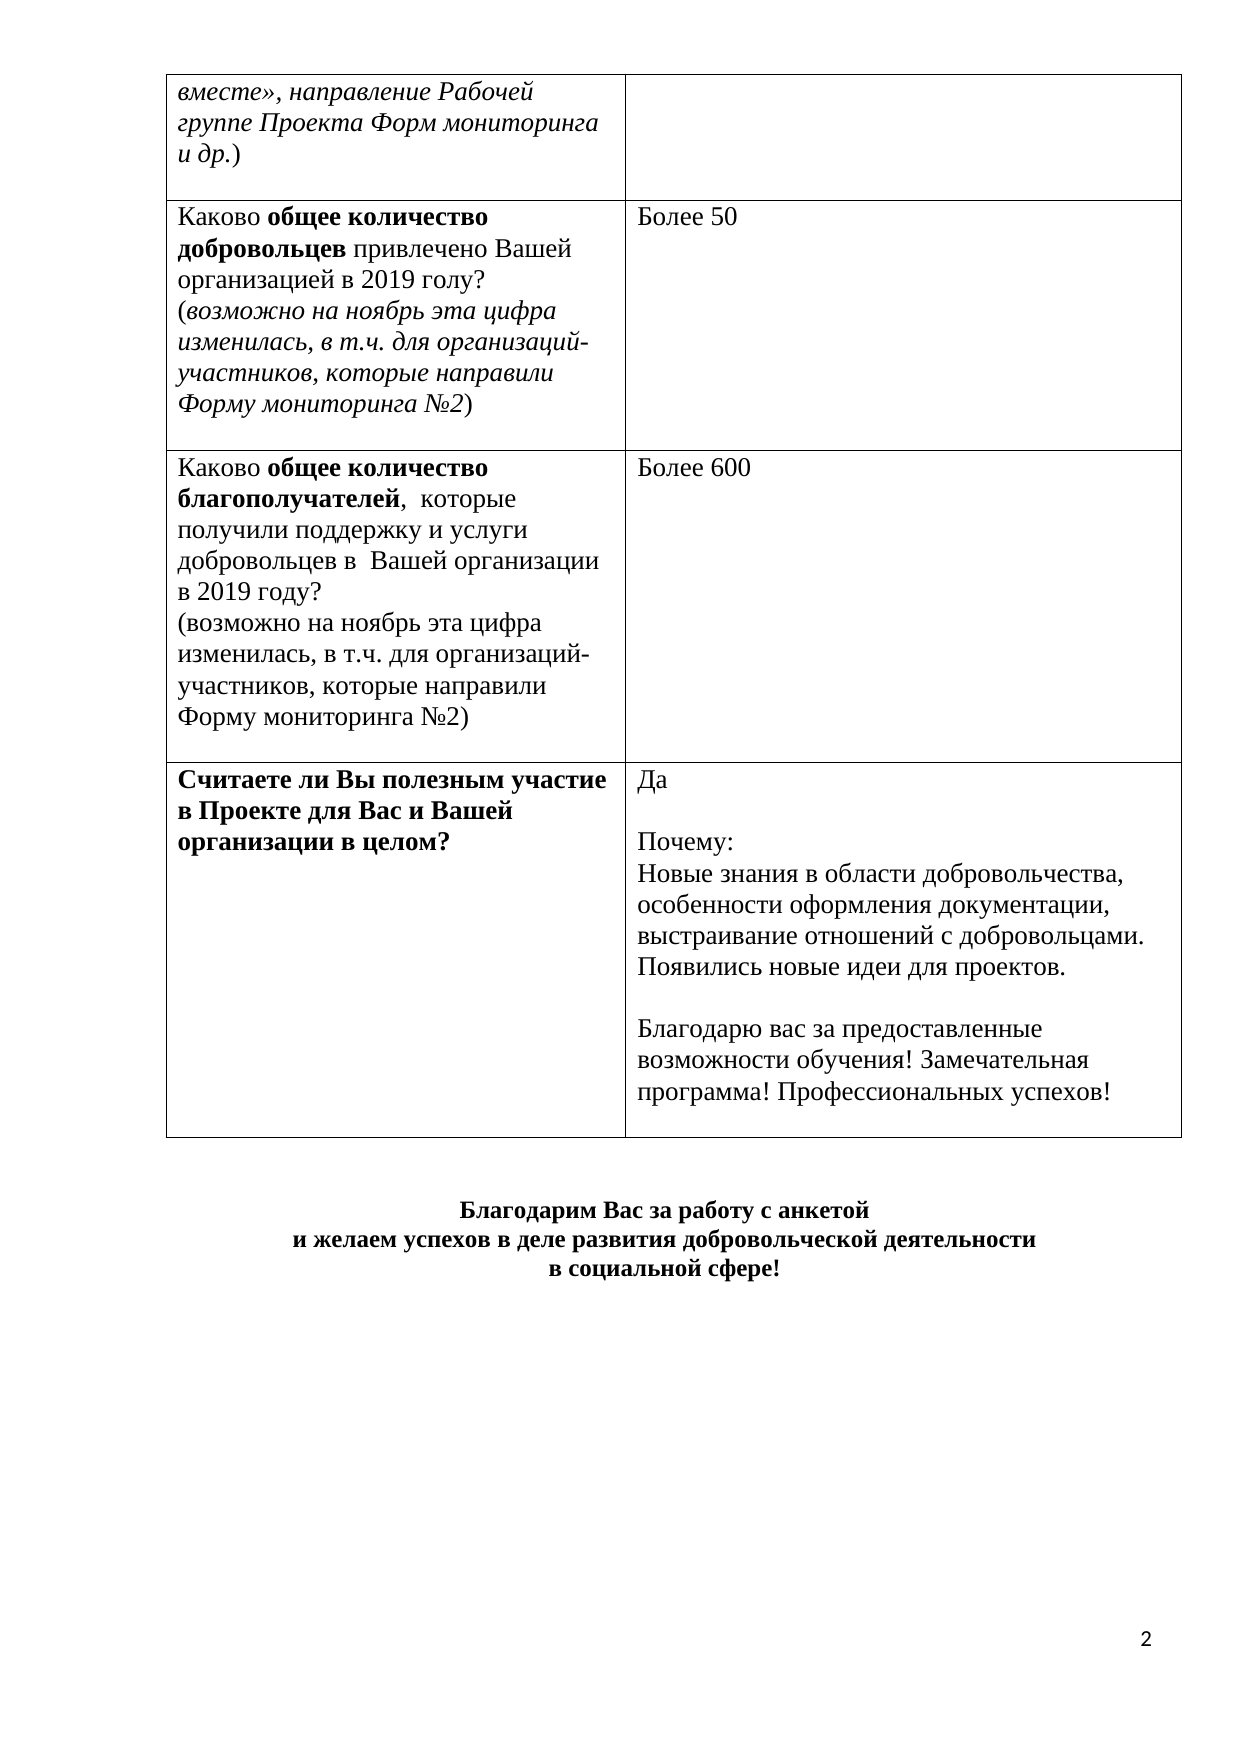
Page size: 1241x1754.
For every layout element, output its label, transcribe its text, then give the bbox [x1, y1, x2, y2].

table_cell Каково общее количество добровольцев привлечено Вашей организацией в 2019 голу? (возможно на ноябрь эта цифра изменилась, в т.ч. для организаций-участников, которые направили Форму мониторинга №2) [167, 201, 625, 450]
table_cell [626, 75, 1181, 199]
table_cell Считаете ли Вы полезным участие в Проекте для Вас и Вашей организации в целом? [167, 763, 625, 1137]
table_cell Каково общее количество благополучателей, которые получили поддержку и услуги добровольцев в Вашей организации в 2019 году? (возможно на ноябрь эта цифра изменилась, в т.ч. для организаций-участников, которые направили Форму мониторинга №2) [167, 451, 625, 762]
text и желаем успехов в деле развития добровольческой деятельности [177, 1224, 1152, 1253]
table_cell Более 50 [626, 201, 1181, 450]
table_cell Более 600 [626, 451, 1181, 762]
text в социальной сфере! [177, 1253, 1152, 1282]
table_cell Да Почему: Новые знания в области добровольчества, особенности оформления документации, выстраивание отношений с добровольцами. Появились новые идеи для проектов. Благодарю вас за предоставленные возможности обучения! Замечательная программа! Профессиональных успехов! [626, 763, 1181, 1137]
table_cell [167, 75, 625, 199]
text Благодарим Вас за работу с анкетой [177, 1196, 1152, 1224]
